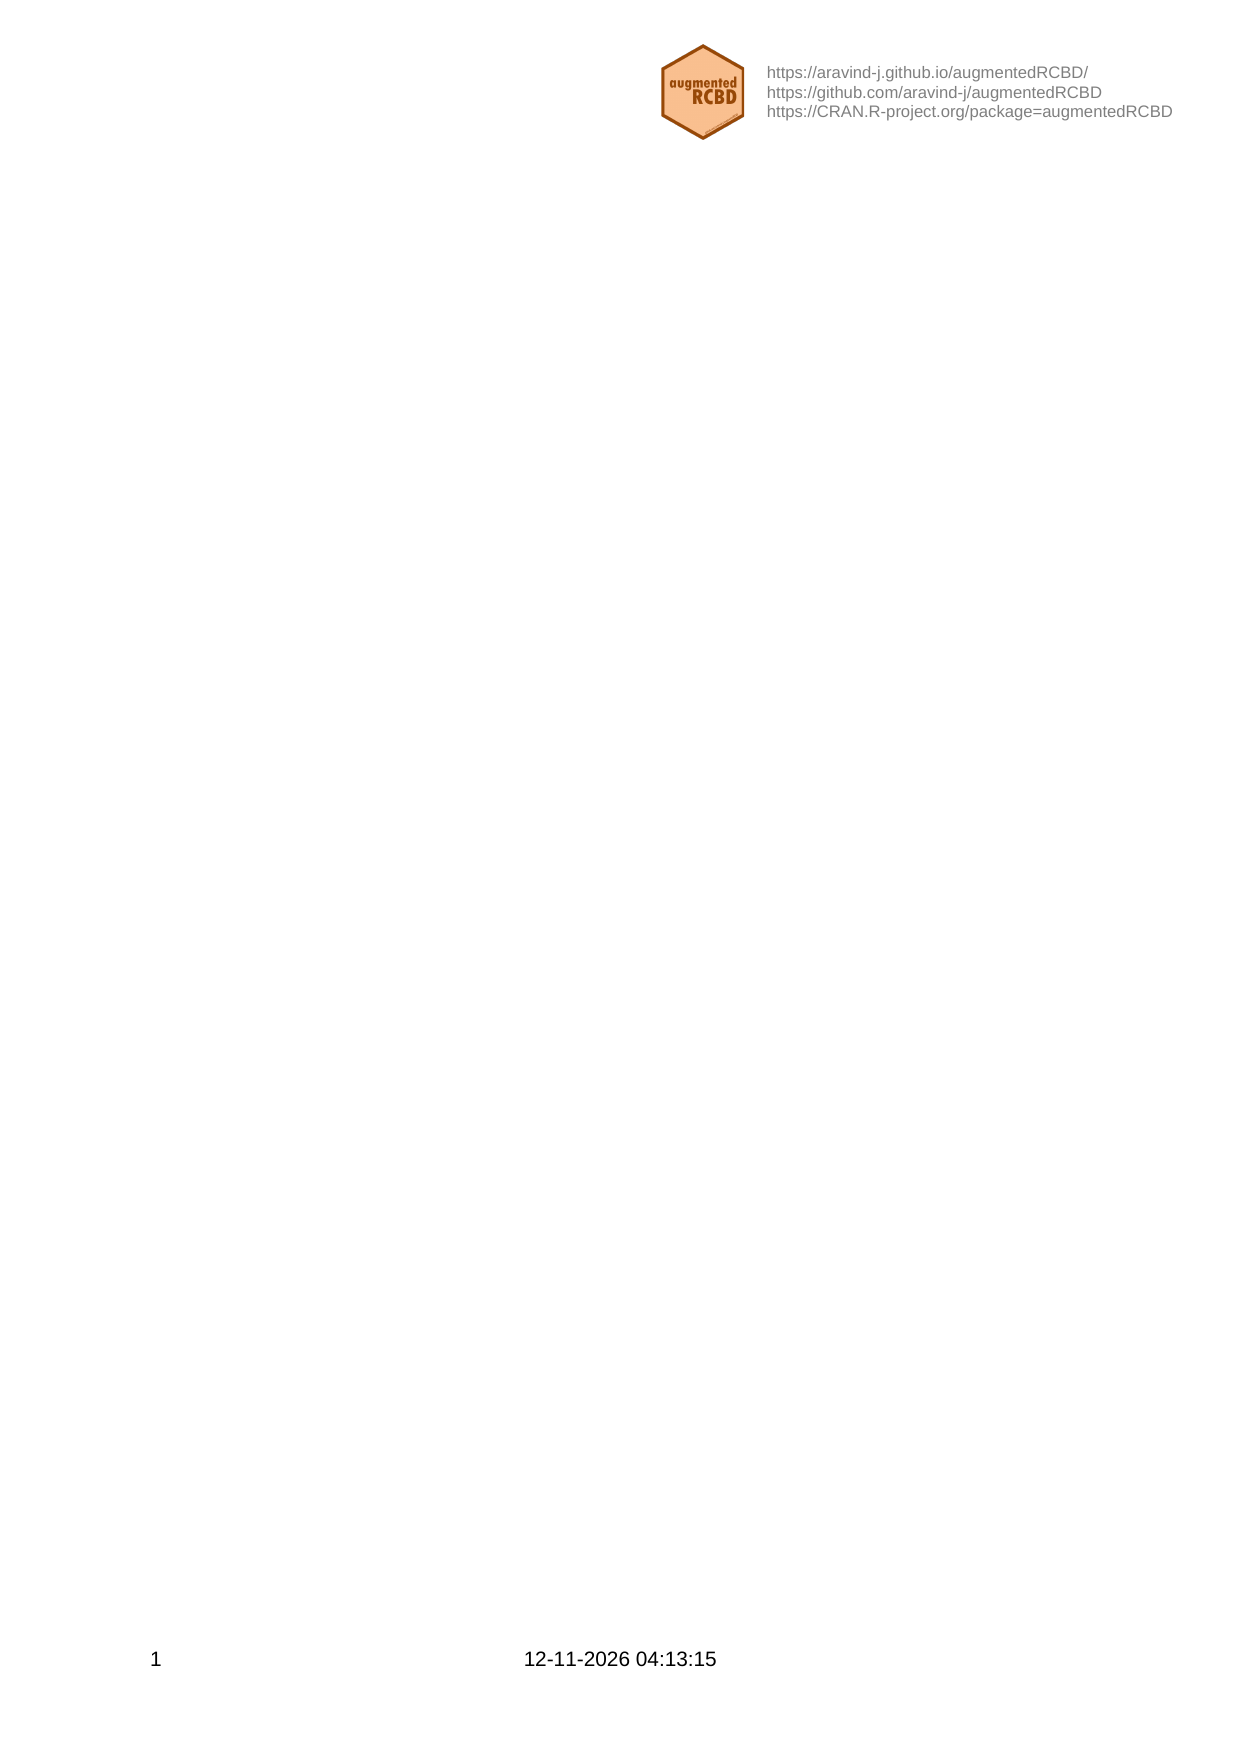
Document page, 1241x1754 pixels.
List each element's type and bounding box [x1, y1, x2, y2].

picture [661, 44, 745, 140]
